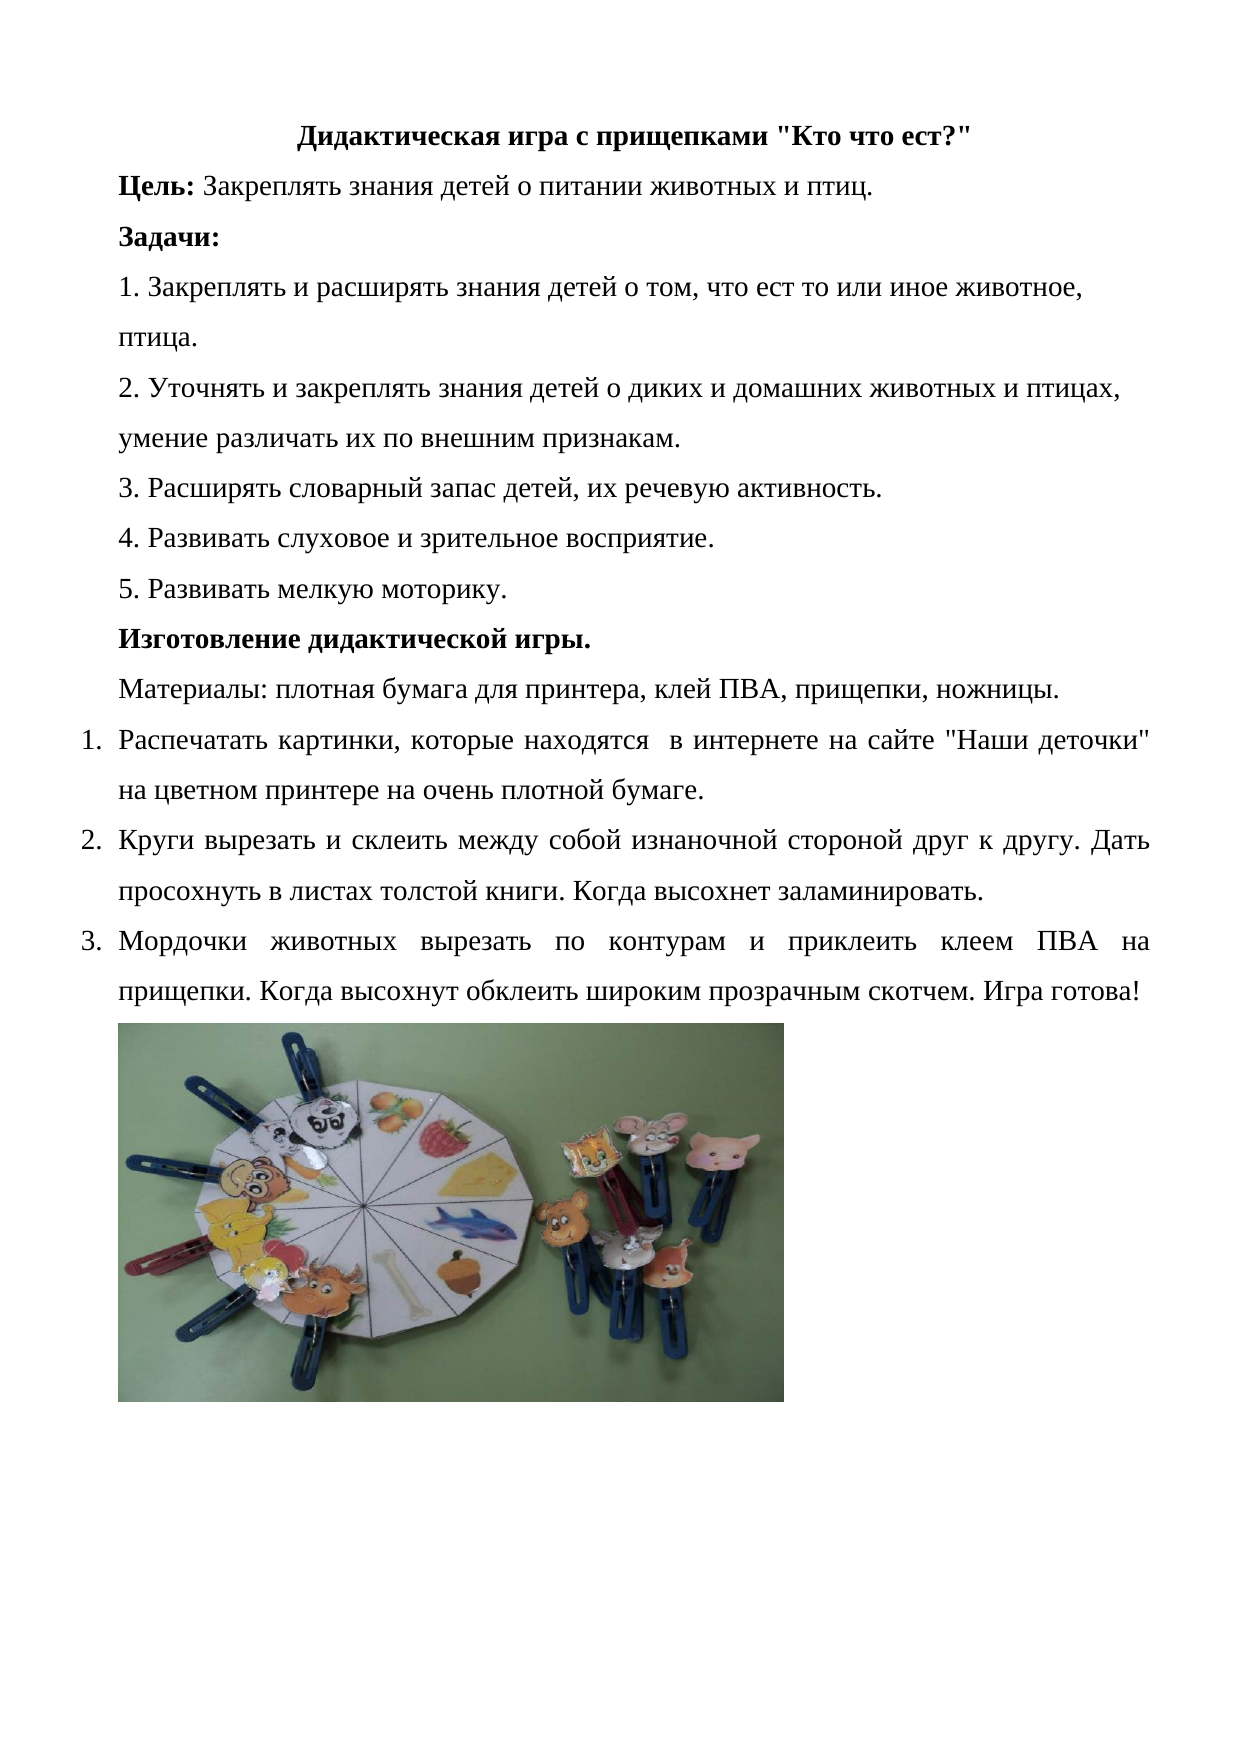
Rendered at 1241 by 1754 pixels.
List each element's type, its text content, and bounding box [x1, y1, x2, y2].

text Цель: Закреплять знания детей о питании животных и птиц. Задачи: 1. Закреплять и расширять знания детей о том, что ест то или иное животное, птица. 2. Уточнять и закреплять знания детей о диких и домашних животных и птицах, умение различать их по внешним признакам. 3. Расширять словарный запас детей, их речевую активность. 4. Развивать слуховое и зрительное восприятие. 5. Развивать мелкую моторику. [118, 168, 1152, 604]
picture [118, 1023, 784, 1402]
text Дидактическая игра с прищепками "Кто что ест?" [118, 118, 1152, 152]
list Распечатать картинки, которые находятся в интернете на сайте "Наши деточки" на цветном принтере на очень плотной бумаге. [81, 722, 1152, 806]
list Круги вырезать и склеить между собой изнаночной стороной друг к другу. Дать просохнуть в листах толстой книги. Когда высохнет заламинировать. [81, 822, 1152, 906]
text Изготовление дидактической игры. [118, 621, 1152, 655]
list Мордочки животных вырезать по контурам и приклеить клеем ПВА на прищепки. Когда высохнут обклеить широким прозрачным скотчем. Игра готова! [81, 923, 1152, 1007]
text Материалы: плотная бумага для принтера, клей ПВА, прищепки, ножницы. [118, 672, 1152, 705]
